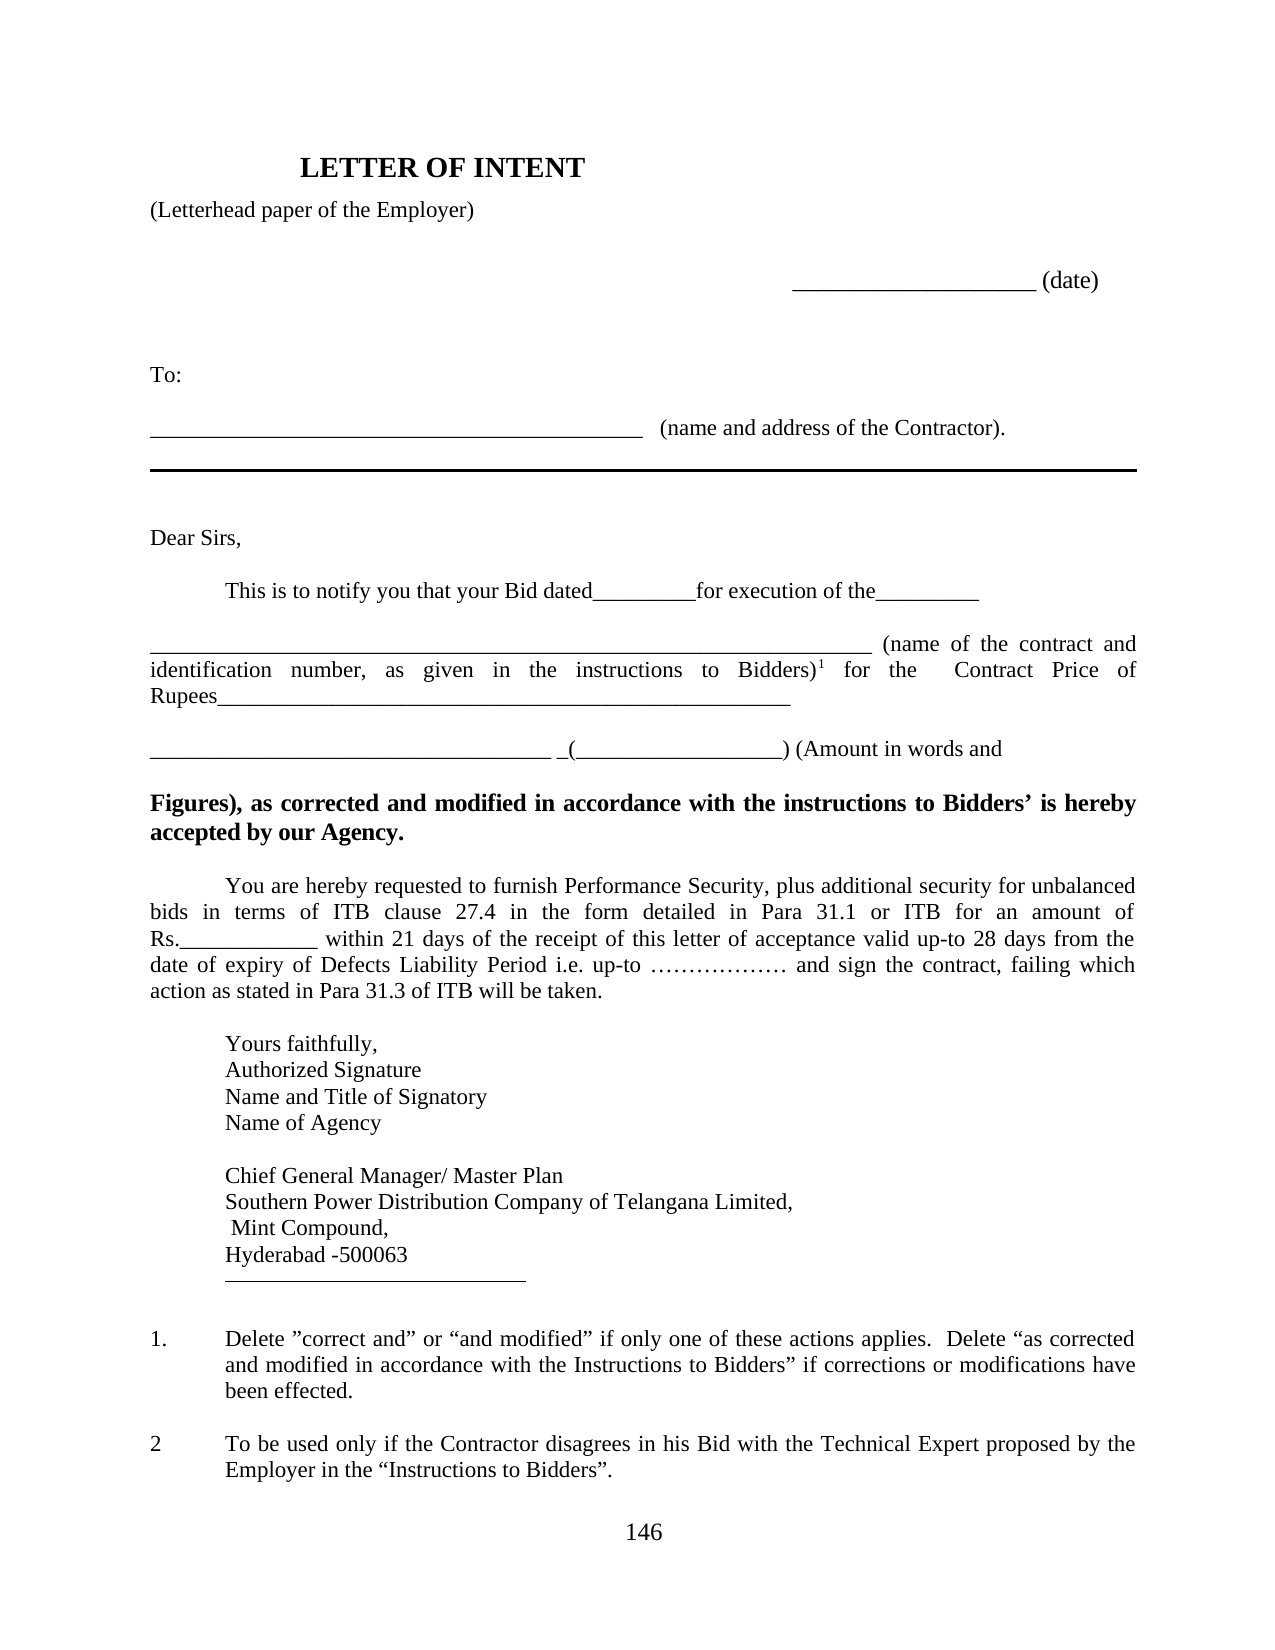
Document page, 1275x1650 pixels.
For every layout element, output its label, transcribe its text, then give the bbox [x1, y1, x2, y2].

text Yours faithfully, [150, 1030, 1137, 1056]
text You are hereby requested to furnish Performance Security, plus additional security for unbalanced bids in terms of ITB clause 27.4 in the form detailed in Para 31.1 or ITB for an amount of Rs.____________ within 21 days of the receipt of this letter of acceptance valid up-to 28 days from the date of expiry of Defects Liability Period i.e. up-to ……………… and sign the contract, failing which action as stated in Para 31.3 of ITB will be taken. [150, 872, 1137, 1004]
text 2 To be used only if the Contractor disagrees in his Bid with the Technical Expert proposed by the Employer in the “Instructions to Bidders”. [150, 1430, 1137, 1483]
text Authorized Signature [150, 1056, 1137, 1083]
text To: [150, 361, 1137, 387]
text Name of Agency [150, 1109, 1137, 1135]
text Dear Sirs, [150, 524, 1137, 551]
text Chief General Manager/ Master Plan [150, 1162, 1137, 1188]
text Figures), as corrected and modified in accordance with the instructions to Bidders’ is hereby accepted by our Agency. [150, 788, 1137, 846]
text Mint Compound, [150, 1214, 1137, 1241]
text Name and Title of Signatory [150, 1083, 1137, 1109]
text ___________________________________________ (name and address of the Contractor). [150, 414, 1137, 440]
text ____________________ (date) [792, 265, 1137, 294]
text This is to notify you that your Bid dated_________for execution of the_________ [150, 577, 1137, 603]
text Southern Power Distribution Company of Telangana Limited, [150, 1188, 1137, 1214]
text _______________________________________________________________ (name of the contract and identification number, as given in the instructions to Bidders)1 for the Contract Price of Rupees__________________________________________________ [150, 630, 1137, 709]
text -500063 [150, 1241, 1137, 1267]
text LETTER OF INTENT [225, 150, 1137, 183]
text (Letterhead paper of the Employer) [150, 196, 1137, 222]
text 1. Delete ”correct and” or “and modified” if only one of these actions applies. Delete “as corrected and modified in accordance with the Instructions to Bidders” if corrections or modifications have been effected. [150, 1325, 1137, 1404]
text ___________________________________ _(__________________) (Amount in words and [150, 735, 1137, 762]
